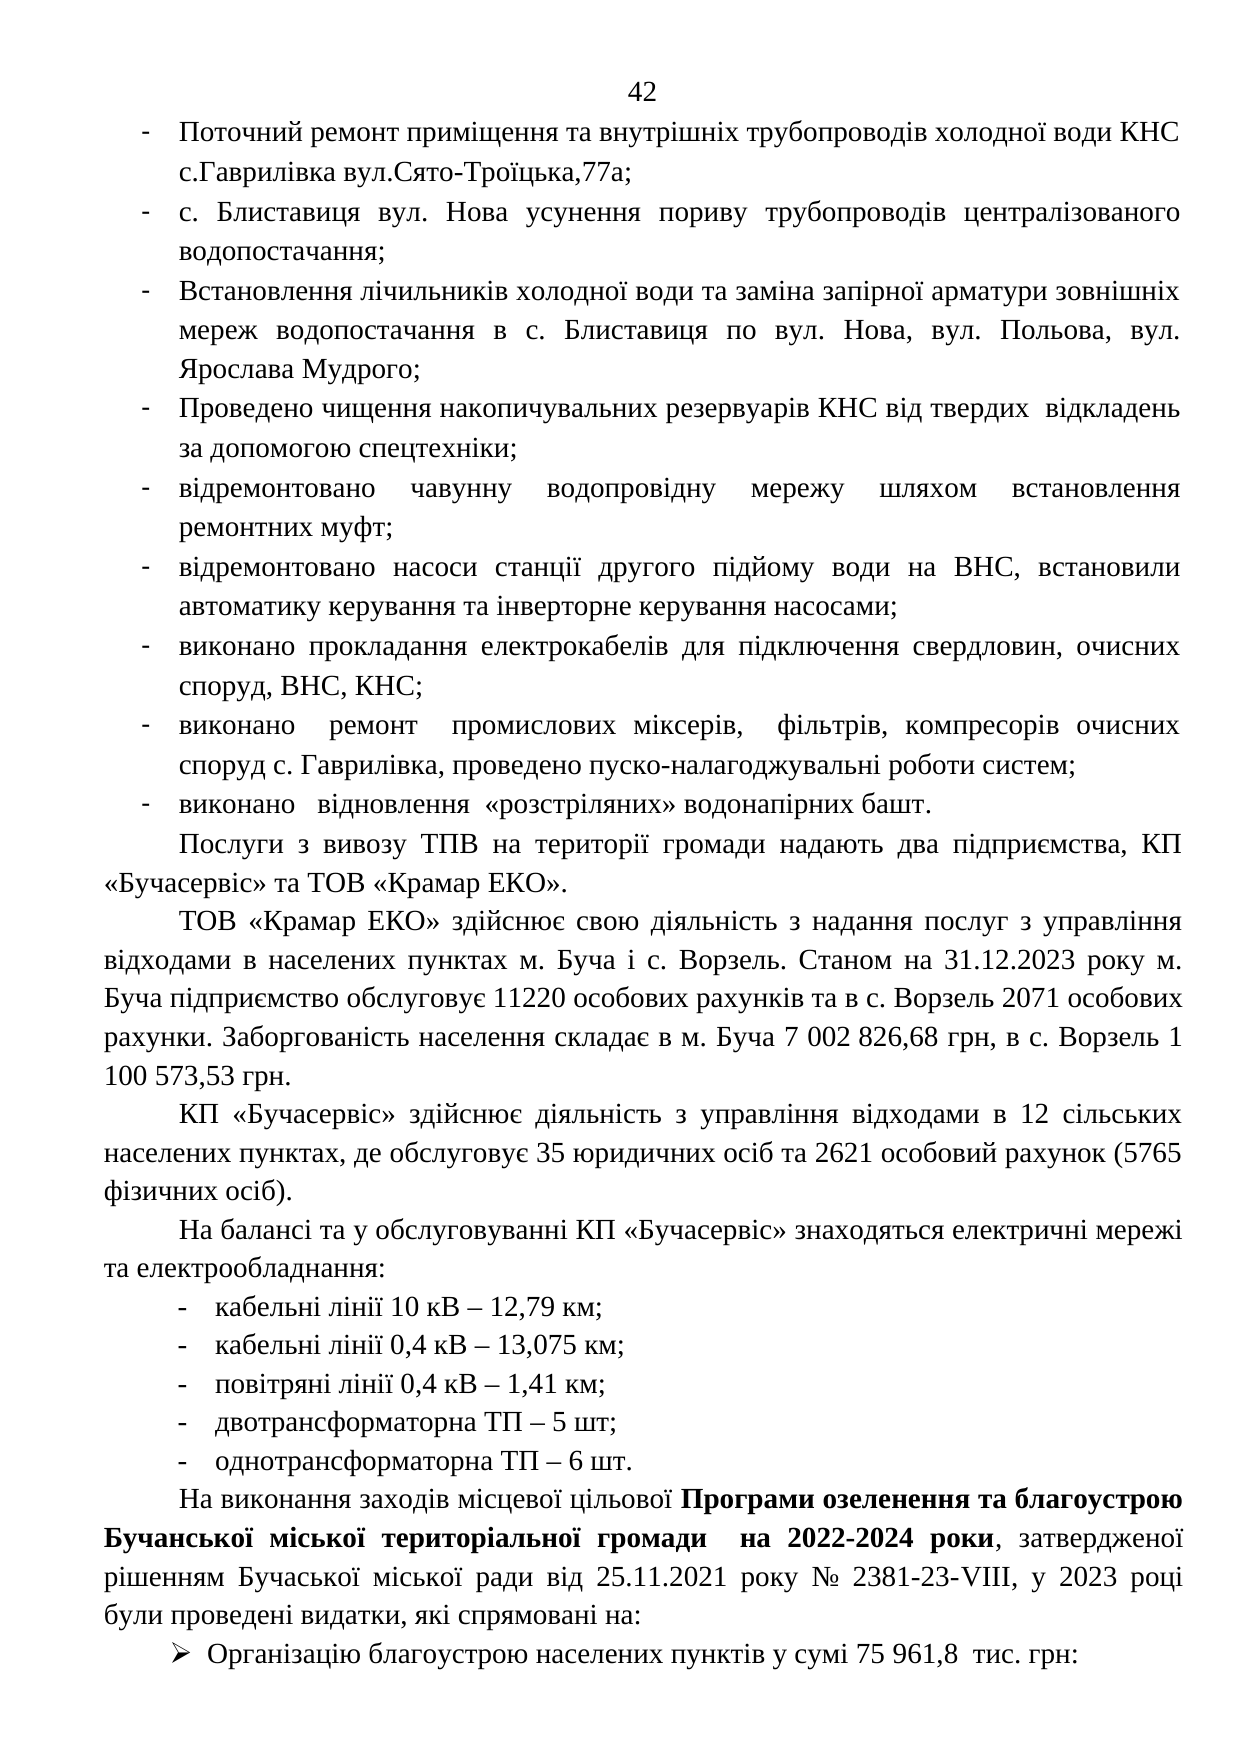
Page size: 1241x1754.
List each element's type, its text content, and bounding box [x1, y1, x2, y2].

list Проведено чищення накопичувальних резервуарів КНС від твердих відкладень за допомогою спецтехніки; [141, 389, 1181, 464]
text На виконання заходів місцевої цільової Програми озеленення та благоустрою Бучанської міської територіальної громади на 2022-2024 роки, затвердженої рішенням Бучаської міської ради від 25.11.2021 року № 2381-23-VIII, у 2023 році були проведені видатки, які спрямовані на: [103, 1482, 1183, 1631]
list с. Блиставиця вул. Нова усунення пориву трубопроводів централізованого водопостачання; [141, 193, 1181, 267]
list Встановлення лічильників холодної води та заміна запірної арматури зовнішніх мереж водопостачання в с. Блиставиця по вул. Нова, вул. Польова, вул. Ярослава Мудрого; [141, 272, 1181, 384]
text КП «Бучасервіс» здійснює діяльність з управління відходами в 12 сільських населених пунктах, де обслуговує 35 юридичних осіб та 2621 особовий рахунок (5765 фізичних осіб). [103, 1096, 1183, 1207]
list Поточний ремонт приміщення та внутрішніх трубопроводів холодної води КНС с.Гаврилівка вул.Сято-Троїцька,77а; [141, 113, 1181, 188]
list повітряні лінії 0,4 кВ – 1,41 км; [177, 1366, 1183, 1399]
list виконано прокладання електрокабелів для підключення свердловин, очисних споруд, ВНС, КНС; [141, 627, 1181, 701]
text Послуги з вивозу ТПВ на території громади надають два підприємства, КП «Бучасервіс» та ТОВ «Крамар ЕКО». [103, 826, 1183, 898]
text ТОВ «Крамар ЕКО» здійснює свою діяльність з надання послуг з управління відходами в населених пунктах м. Буча і с. Ворзель. Станом на 31.12.2023 року м. Буча підприємство обслуговує 11220 особових рахунків та в с. Ворзель 2071 особових рахунки. Заборгованість населення складає в м. Буча 7 002 826,68 грн, в с. Ворзель 1 100 573,53 грн. [103, 903, 1183, 1091]
list виконано відновлення «розстріляних» водонапірних башт. [141, 785, 1181, 821]
list однотрансформаторна ТП – 6 шт. [177, 1443, 1183, 1477]
list кабельні лінії 0,4 кВ – 13,075 км; [177, 1327, 1183, 1361]
list Організацію благоустрою населених пунктів у сумі 75 961,8 тис. грн: [169, 1636, 1183, 1669]
list відремонтовано насоси станції другого підйому води на ВНС, встановили автоматику керування та інверторне керування насосами; [141, 548, 1181, 622]
text На балансі та у обслуговуванні КП «Бучасервіс» знаходяться електричні мережі та електрообладнання: [103, 1212, 1183, 1284]
list відремонтовано чавунну водопровідну мережу шляхом встановлення ремонтних муфт; [141, 469, 1181, 543]
list виконано ремонт промислових міксерів, фільтрів, компресорів очисних споруд с. Гаврилівка, проведено пуско-налагоджувальні роботи систем; [141, 706, 1181, 780]
list двотрансформаторна ТП – 5 шт; [177, 1404, 1183, 1438]
list кабельні лінії 10 кВ – 12,79 км; [177, 1289, 1183, 1322]
